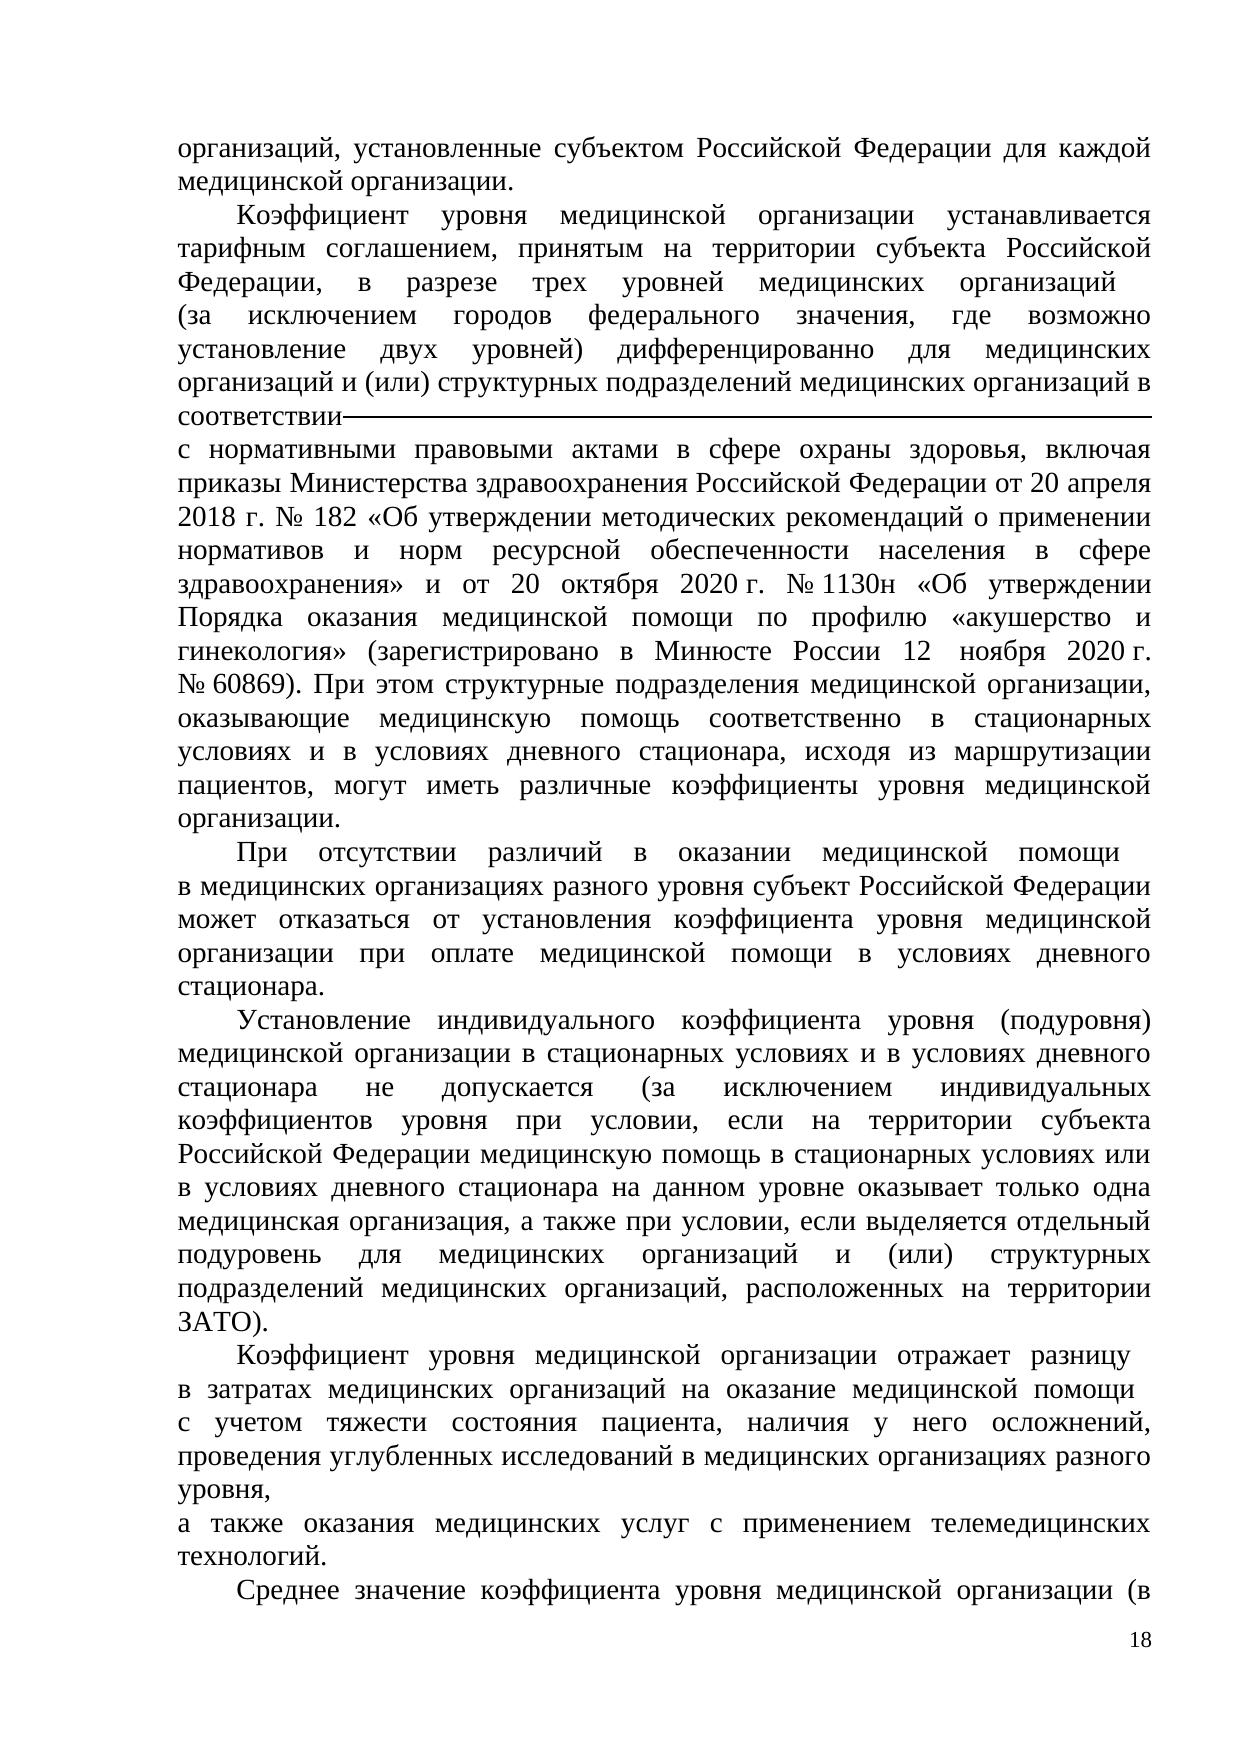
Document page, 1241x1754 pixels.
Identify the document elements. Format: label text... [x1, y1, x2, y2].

text Коэффициент уровня медицинской организации устанавливается тарифным соглашением, принятым на территории субъекта Российской Федерации, в разрезе трех уровней медицинских организаций (за исключением городов федерального значения, где возможно установление двух уровней) дифференцированно для медицинских организаций и (или) структурных подразделений медицинских организаций в соответствии с нормативными правовыми актами в сфере охраны здоровья, включая приказы Министерства здравоохранения Российской Федерации от 20 апреля 2018 г. № 182 «Об утверждении методических рекомендаций о применении нормативов и норм ресурсной обеспеченности населения в сфере здравоохранения» и от 20 октября 2020 г. № 1130н «Об утверждении Порядка оказания медицинской помощи по профилю «акушерство и гинекология» (зарегистрировано в Минюсте России 12 ноября 2020 г. № 60869). При этом структурные подразделения медицинской организации, оказывающие медицинскую помощь соответственно в стационарных условиях и в условиях дневного стационара, исходя из маршрутизации пациентов, могут иметь различные коэффициенты уровня медицинской организации. [177, 197, 1152, 834]
text Коэффициент уровня медицинской организации отражает разницу в затратах медицинских организаций на оказание медицинской помощи с учетом тяжести состояния пациента, наличия у него осложнений, проведения углубленных исследований в медицинских организациях разного уровня, а также оказания медицинских услуг с применением телемедицинских технологий. [177, 1337, 1152, 1572]
text При отсутствии различий в оказании медицинской помощи в медицинских организациях разного уровня субъект Российской Федерации может отказаться от установления коэффициента уровня медицинской организации при оплате медицинской помощи в условиях дневного стационара. [177, 834, 1152, 1002]
text Установление индивидуального коэффициента уровня (подуровня) медицинской организации в стационарных условиях и в условиях дневного стационара не допускается (за исключением индивидуальных коэффициентов уровня при условии, если на территории субъекта Российской Федерации медицинскую помощь в стационарных условиях или в условиях дневного стационара на данном уровне оказывает только одна медицинская организация, а также при условии, если выделяется отдельный подуровень для медицинских организаций и (или) структурных подразделений медицинских организаций, расположенных на территории ЗАТО). [177, 1002, 1152, 1337]
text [177, 130, 1152, 197]
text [177, 1572, 1152, 1606]
